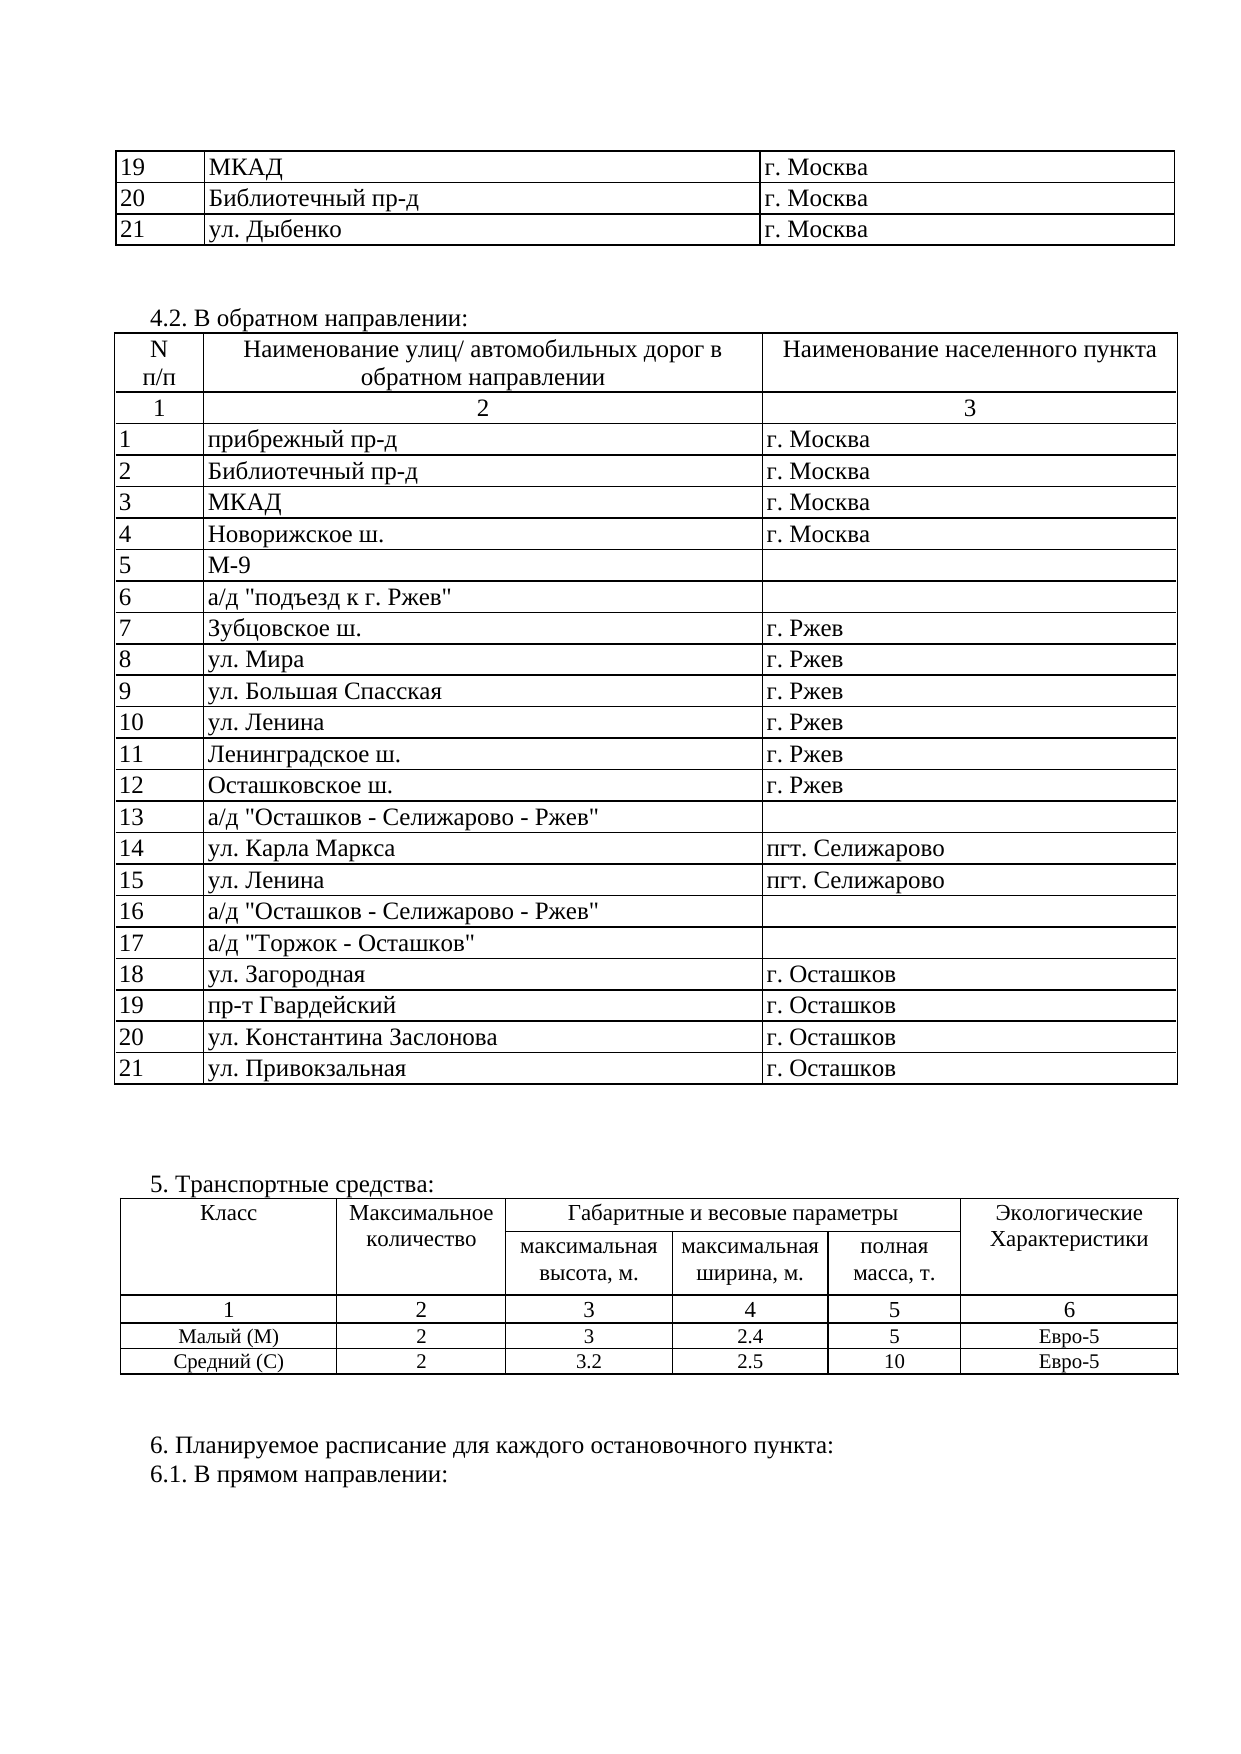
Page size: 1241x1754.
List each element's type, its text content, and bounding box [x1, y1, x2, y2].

table_cell а/д "Осташков - Селижарово - Ржев" [204, 802, 762, 832]
table_cell 19 [117, 152, 204, 181]
table_cell 16 [115, 896, 203, 926]
table_cell 1 [115, 392, 203, 423]
table_cell 5 [829, 1296, 960, 1322]
table_header N п/п [115, 334, 203, 391]
text 4.2. В обратном направлении: [150, 303, 1090, 332]
table_cell г. Москва [763, 517, 1177, 548]
text 6. Планируемое расписание для каждого остановочного пункта: [150, 1430, 1090, 1459]
table_cell а/д "Торжок - Осташков" [204, 928, 762, 957]
table_cell г. Осташков [763, 989, 1177, 1020]
table_cell прибрежный пр-д [204, 424, 762, 454]
table_cell Средний (С) [121, 1349, 336, 1373]
table_cell [763, 895, 1177, 926]
table_cell Евро-5 [961, 1349, 1177, 1373]
table_cell 21 [117, 215, 204, 244]
table_cell пр-т Гвардейский [204, 991, 762, 1020]
table_cell г. Москва [761, 152, 1174, 181]
table_cell г. Москва [763, 486, 1177, 517]
table_header Экологические Характеристики [961, 1199, 1177, 1294]
table_cell [763, 549, 1177, 580]
table_cell 3 [506, 1324, 672, 1348]
table_cell 10 [829, 1349, 960, 1373]
table_cell 14 [115, 833, 203, 863]
table_cell 21 [115, 1053, 203, 1083]
table_cell 9 [115, 675, 203, 706]
table_cell г. Осташков [763, 958, 1177, 989]
table_cell [763, 800, 1177, 832]
table_cell 4 [115, 518, 203, 548]
table_cell пгт. Селижарово [763, 863, 1177, 894]
table_cell ул. Ленина [204, 707, 762, 737]
table_cell 17 [115, 927, 203, 957]
table_cell г. Москва [763, 423, 1177, 454]
table_cell МКАД [204, 487, 762, 517]
table_cell ул. Дыбенко [205, 215, 759, 244]
table_cell 6 [115, 581, 203, 611]
table_cell 18 [115, 959, 203, 989]
table_cell г. Москва [763, 454, 1177, 486]
table_cell 10 [115, 707, 203, 737]
table_cell ул. Константина Заслонова [204, 1022, 762, 1052]
table_cell ул. Мира [204, 645, 762, 674]
table_cell 12 [115, 770, 203, 800]
table_cell 3.2 [506, 1349, 672, 1373]
table_cell 15 [115, 864, 203, 894]
text 6.1. В прямом направлении: [150, 1459, 1090, 1487]
table_cell г. Ржев [763, 643, 1177, 674]
table_cell 2 [337, 1296, 505, 1322]
table_cell [763, 580, 1177, 611]
table_cell Библиотечный пр-д [204, 456, 762, 486]
table_cell 3 [506, 1296, 672, 1322]
table_cell МКАД [205, 152, 759, 181]
table_cell Зубцовское ш. [204, 613, 762, 643]
table_cell Новорижское ш. [204, 519, 762, 548]
table_cell ул. Большая Спасская [204, 676, 762, 706]
table_cell Библиотечный пр-д [205, 183, 759, 213]
table_cell Евро-5 [961, 1324, 1177, 1348]
table_cell 20 [115, 1021, 203, 1052]
table_cell г. Москва [761, 215, 1174, 244]
table_cell г. Ржев [763, 674, 1177, 706]
table_cell 6 [961, 1296, 1177, 1322]
table_cell 20 [117, 183, 204, 213]
table_cell г. Осташков [763, 1052, 1177, 1083]
table_cell г. Ржев [763, 611, 1177, 643]
table_cell [763, 926, 1177, 957]
table_header Класс [121, 1199, 336, 1294]
table_cell а/д "Осташков - Селижарово - Ржев" [204, 896, 762, 926]
table_header Наименование населенного пункта [763, 334, 1177, 391]
table_cell ул. Ленина [204, 865, 762, 894]
table_cell 19 [115, 990, 203, 1020]
text 5. Транспортные средства: [150, 1169, 1090, 1197]
table_cell г. Осташков [763, 1020, 1177, 1052]
table_cell Малый (М) [121, 1324, 336, 1348]
table_header Наименование улиц/ автомобильных дорог в обратном направлении [204, 334, 762, 391]
table_cell 7 [115, 613, 203, 643]
table_cell ул. Привокзальная [204, 1053, 762, 1083]
table_cell Осташковское ш. [204, 770, 762, 800]
table_cell 4 [673, 1296, 827, 1322]
table_cell 3 [763, 391, 1177, 423]
table_cell М-9 [204, 550, 762, 580]
table_cell 2.4 [673, 1324, 827, 1348]
table_cell пгт. Селижарово [763, 832, 1177, 863]
table_cell максимальная ширина, м. [673, 1232, 827, 1294]
table_cell Ленинградское ш. [204, 739, 762, 769]
table_cell 2 [204, 393, 762, 423]
table_cell г. Москва [761, 183, 1174, 213]
table_cell 11 [115, 738, 203, 769]
table_cell ул. Загородная [204, 959, 762, 989]
table_cell 2.5 [673, 1349, 827, 1373]
table_cell 5 [829, 1324, 960, 1348]
table_cell 2 [337, 1324, 505, 1348]
table_cell а/д "подъезд к г. Ржев" [204, 582, 762, 611]
table_cell ул. Карла Маркса [204, 833, 762, 863]
table_cell г. Ржев [763, 706, 1177, 737]
table_cell 2 [337, 1349, 505, 1373]
table_cell полная масса, т. [829, 1232, 960, 1294]
table_cell 1 [115, 424, 203, 454]
table_cell 2 [115, 455, 203, 486]
table_cell 5 [115, 550, 203, 580]
table_header Габаритные и весовые параметры [506, 1199, 960, 1231]
table_header Максимальное количество [337, 1199, 505, 1294]
table_cell 8 [115, 644, 203, 674]
table_cell г. Ржев [763, 737, 1177, 769]
table_cell 1 [121, 1296, 336, 1322]
table_cell 3 [115, 487, 203, 517]
table_cell 13 [115, 801, 203, 832]
table_cell г. Ржев [763, 769, 1177, 800]
table_cell максимальная высота, м. [506, 1232, 672, 1294]
